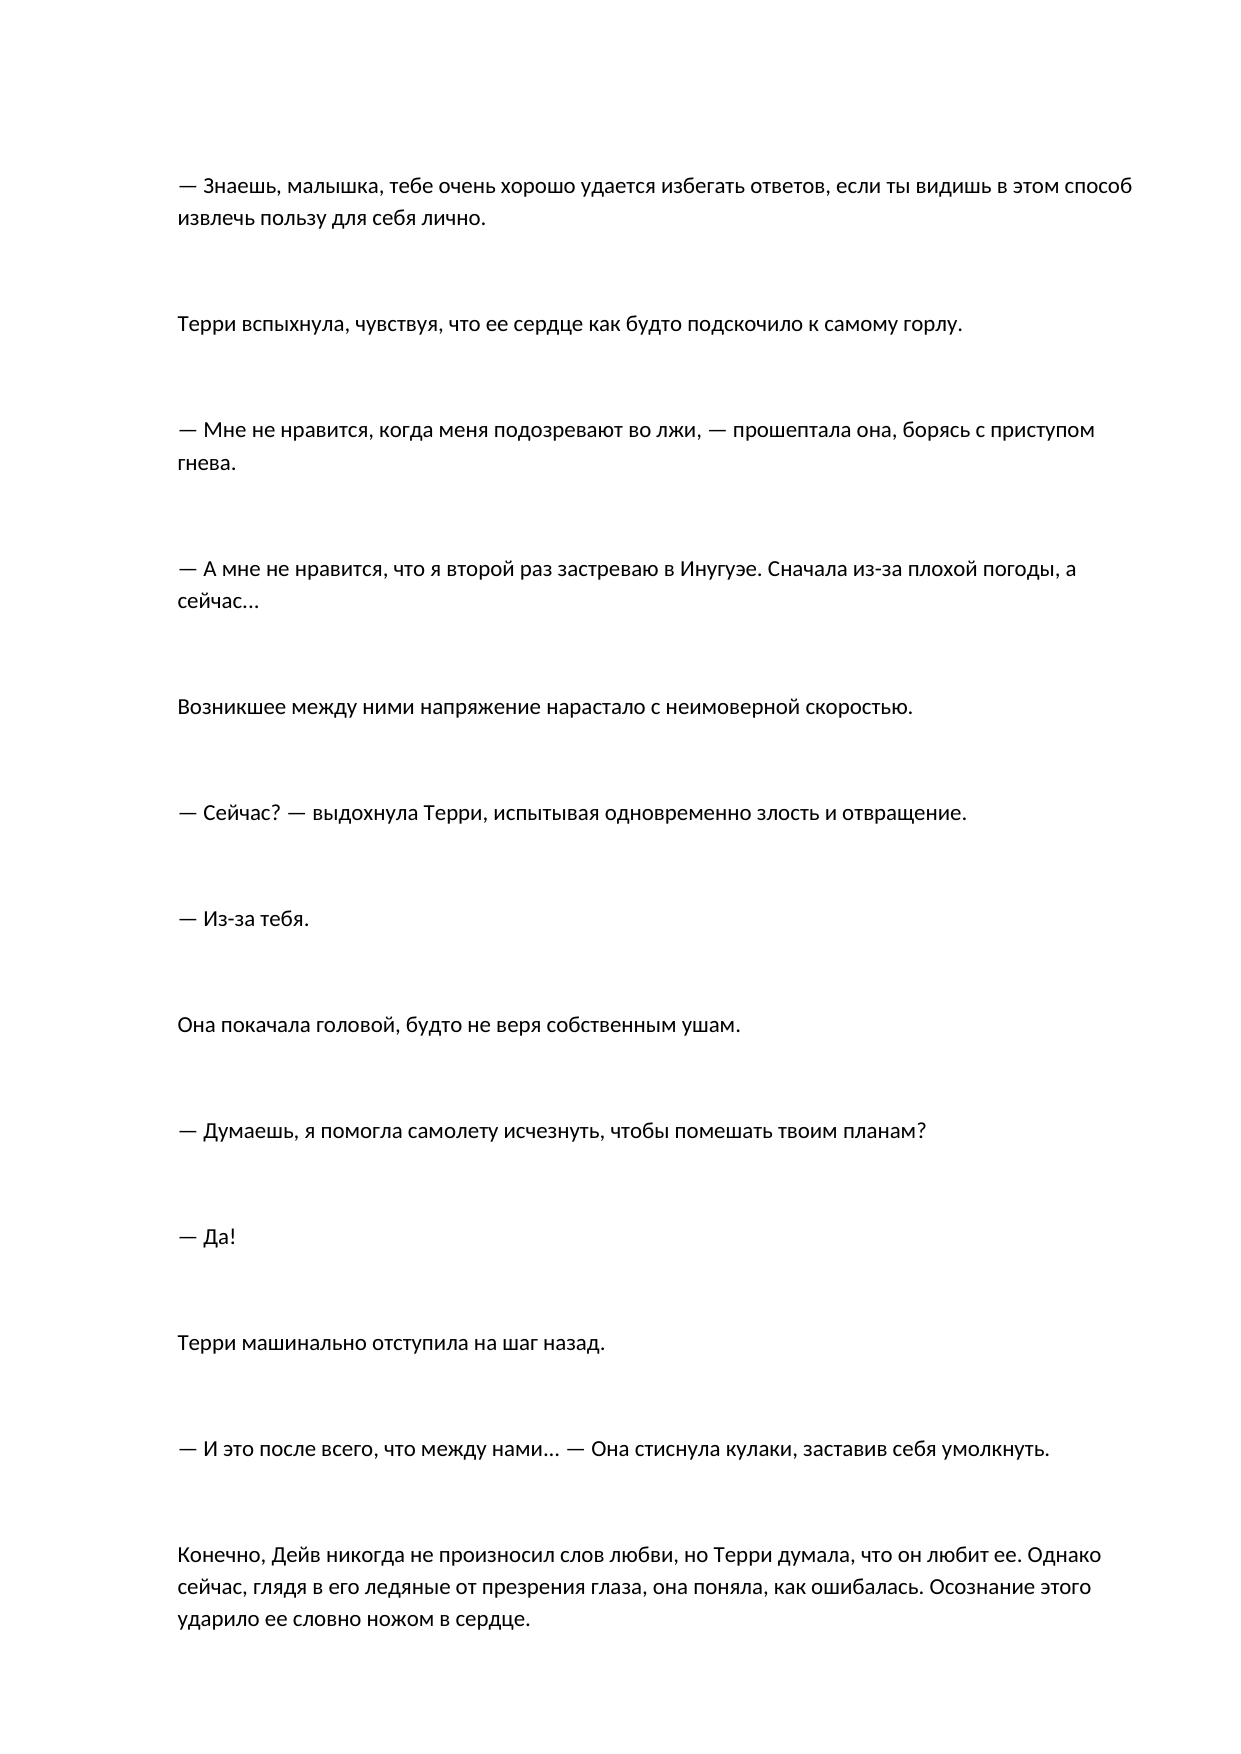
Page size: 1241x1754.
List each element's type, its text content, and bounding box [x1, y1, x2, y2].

text — Из-за тебя. [177, 904, 1152, 932]
text Терри машинально отступила на шаг назад. [177, 1328, 1152, 1356]
text — Знаешь, малышка, тебе очень хорошо удается избегать ответов, если ты видишь в этом способ извлечь пользу для себя лично. [177, 171, 1152, 231]
text Конечно, Дейв никогда не произносил слов любви, но Терри думала, что он любит ее. Однако сейчас, глядя в его ледяные от презрения глаза, она поняла, как ошибалась. Осознание этого ударило ее словно ножом в сердце. [177, 1540, 1152, 1633]
text — И это после всего, что между нами... — Она стиснула кулаки, заставив себя умолкнуть. [177, 1434, 1152, 1462]
text Она покачала головой, будто не веря собственным ушам. [177, 1010, 1152, 1038]
text Возникшее между ними напряжение нарастало с неимоверной скоростью. [177, 692, 1152, 720]
text Терри вспыхнула, чувствуя, что ее сердце как будто подскочило к самому горлу. [177, 309, 1152, 337]
text — А мне не нравится, что я второй раз застреваю в Инугуэе. Сначала из-за плохой погоды, а сейчас... [177, 554, 1152, 614]
text — Думаешь, я помогла самолету исчезнуть, чтобы помешать твоим планам? [177, 1116, 1152, 1144]
text — Мне не нравится, когда меня подозревают во лжи, — прошептала она, борясь с приступом гнева. [177, 415, 1152, 476]
text — Да! [177, 1222, 1152, 1250]
text — Сейчас? — выдохнула Терри, испытывая одновременно злость и отвращение. [177, 798, 1152, 826]
